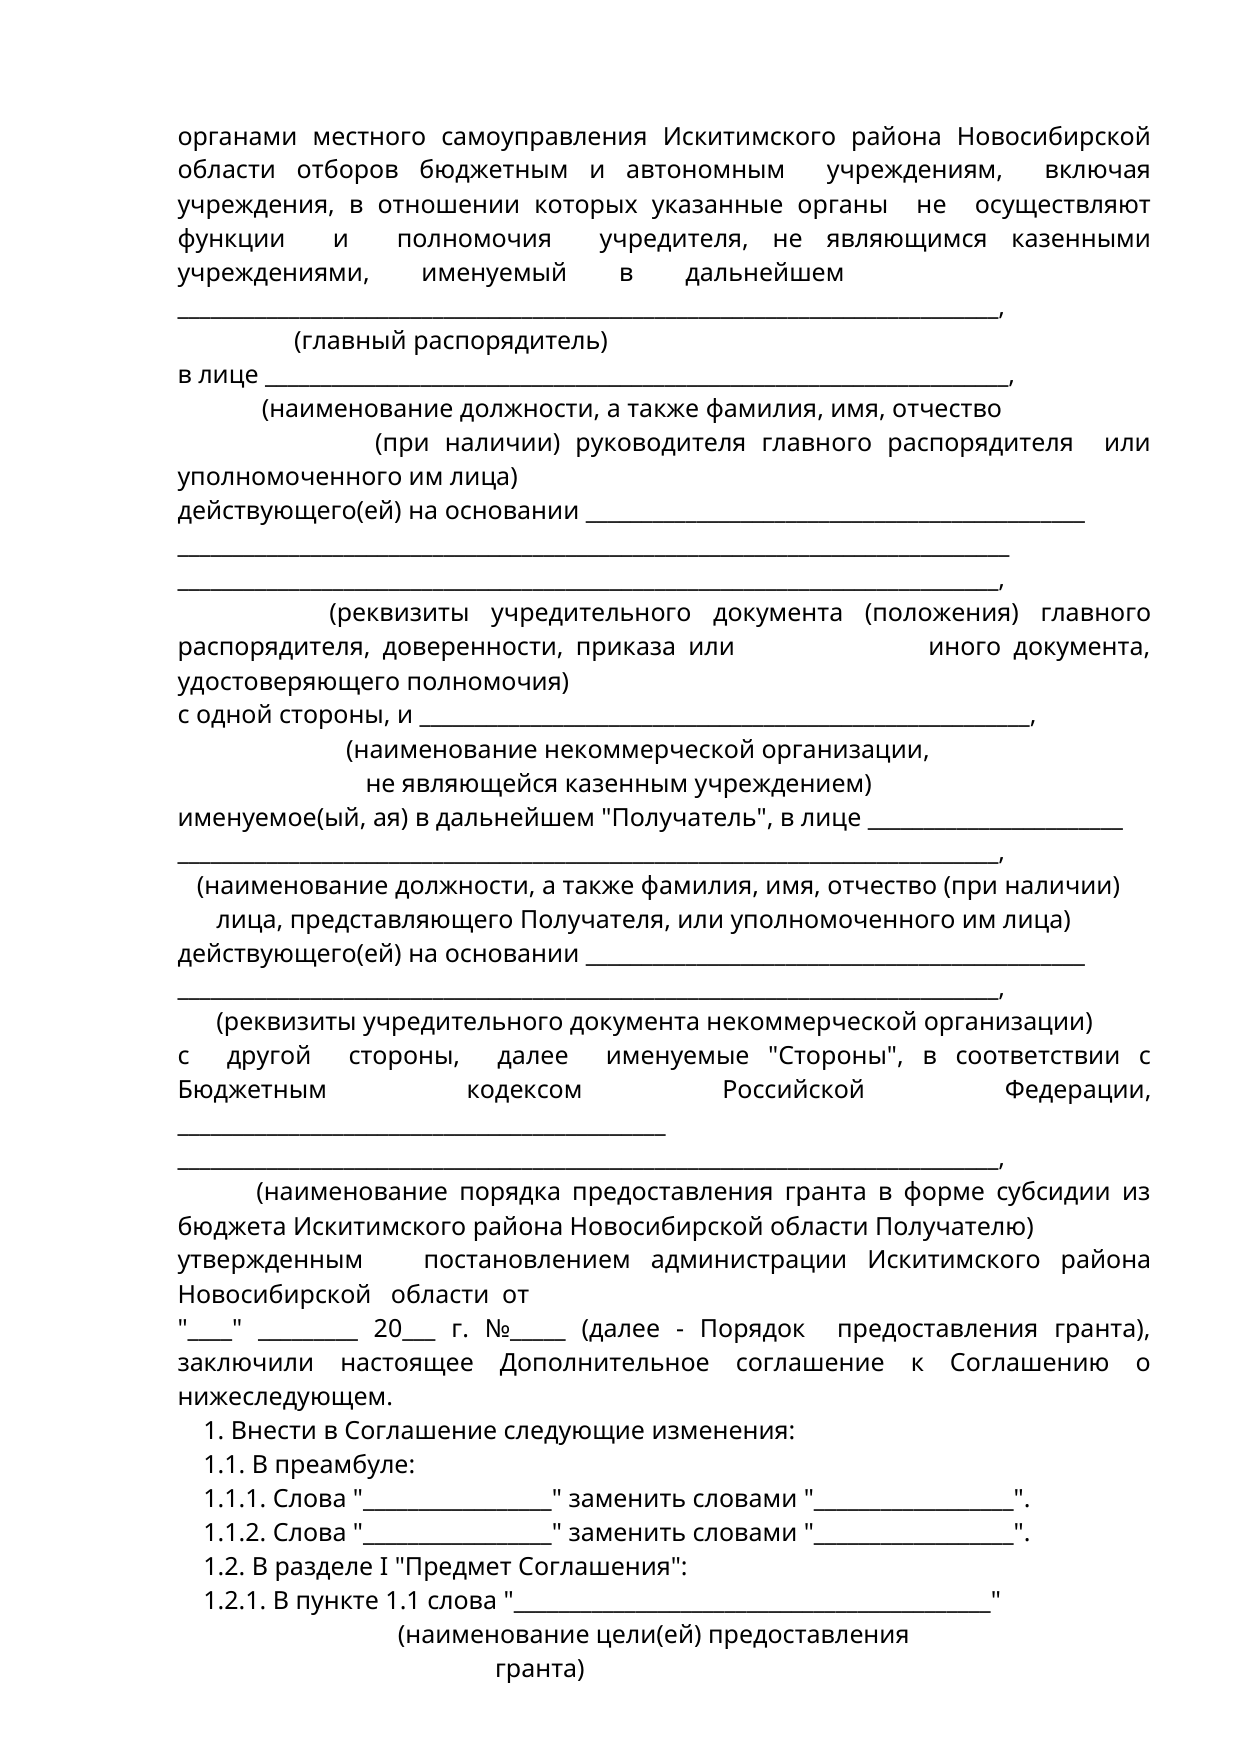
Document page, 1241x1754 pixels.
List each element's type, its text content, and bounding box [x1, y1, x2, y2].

text действующего(ей) на основании _____________________________________________ [177, 936, 1152, 970]
text (реквизиты учредительного документа (положения) главного распорядителя, доверенности, приказа или иного документа, удостоверяющего полномочия) [177, 595, 1152, 697]
text в лице ___________________________________________________________________, [177, 357, 1152, 391]
text 1. Внести в Соглашение следующие изменения: [177, 1412, 1152, 1447]
text __________________________________________________________________________, [177, 1140, 1152, 1174]
text действующего(ей) на основании _____________________________________________ [177, 493, 1152, 527]
text не являющейся казенным учреждением) [177, 765, 1152, 799]
text __________________________________________________________________________, [177, 970, 1152, 1004]
text "____" _________ 20___ г. №_____ (далее - Порядок предоставления гранта), заключили настоящее Дополнительное соглашение к Соглашению о нижеследующем. [177, 1310, 1152, 1412]
text __________________________________________________________________________, [177, 288, 1152, 322]
text 1.1.1. Слова "_________________" заменить словами "__________________". [177, 1481, 1152, 1515]
text 1.2.1. В пункте 1.1 слова "___________________________________________" [177, 1583, 1152, 1617]
text (наименование некоммерческой организации, [177, 731, 1152, 765]
text __________________________________________________________________________, [177, 833, 1152, 867]
text лица, представляющего Получателя, или уполномоченного им лица) [177, 902, 1152, 936]
text 1.1.2. Слова "_________________" заменить словами "__________________". [177, 1515, 1152, 1549]
text 1.1. В преамбуле: [177, 1447, 1152, 1481]
text с другой стороны, далее именуемые "Стороны", в соответствии с Бюджетным кодексом Российской Федерации, ____________________________________________ [177, 1038, 1152, 1140]
text гранта) [177, 1651, 1152, 1685]
text (наименование цели(ей) предоставления [177, 1617, 1152, 1651]
text (наименование должности, а также фамилия, имя, отчество (при наличии) [177, 867, 1152, 902]
text (при наличии) руководителя главного распорядителя или уполномоченного им лица) [177, 425, 1152, 493]
text (главный распорядитель) [177, 322, 1152, 357]
text утвержденным постановлением администрации Искитимского района Новосибирской области от [177, 1242, 1152, 1310]
text (наименование порядка предоставления гранта в форме субсидии из бюджета Искитимского района Новосибирской области Получателю) [177, 1174, 1152, 1242]
text именуемое(ый, ая) в дальнейшем "Получатель", в лице _______________________ [177, 799, 1152, 833]
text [177, 118, 1152, 288]
text ___________________________________________________________________________ [177, 527, 1152, 561]
text 1.2. В разделе I "Предмет Соглашения": [177, 1549, 1152, 1583]
text __________________________________________________________________________, [177, 561, 1152, 595]
text с одной стороны, и _______________________________________________________, [177, 697, 1152, 731]
text (реквизиты учредительного документа некоммерческой организации) [177, 1004, 1152, 1038]
text (наименование должности, а также фамилия, имя, отчество [177, 391, 1152, 425]
